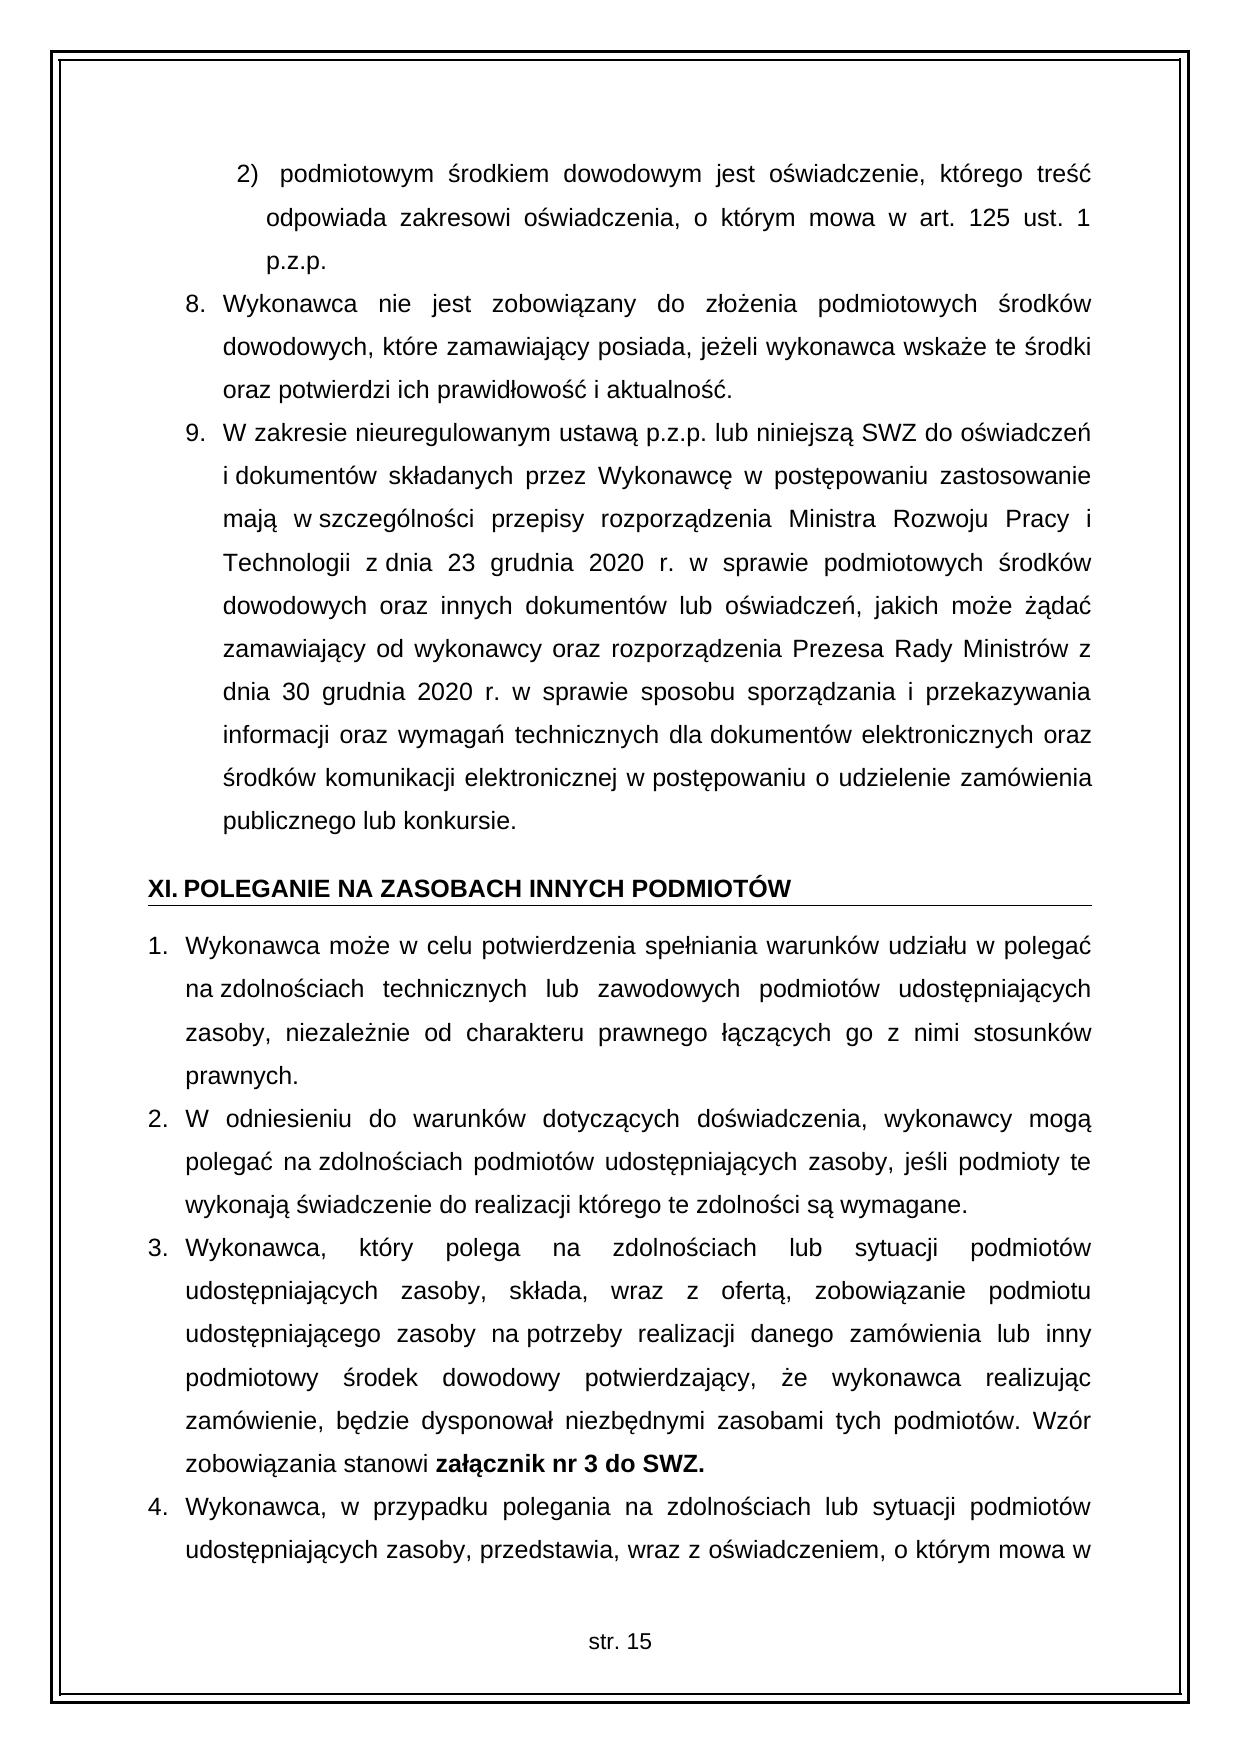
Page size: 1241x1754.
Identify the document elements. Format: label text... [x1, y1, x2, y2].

list Wykonawca może w celu potwierdzenia spełniania warunków udziału w polegać na zdolnościach technicznych lub zawodowych podmiotów udostępniających zasoby, niezależnie od charakteru prawnego łączących go z nimi stosunków prawnych. [148, 931, 1092, 1089]
list W zakresie nieuregulowanym ustawą p.z.p. lub niniejszą SWZ do oświadczeń i dokumentów składanych przez Wykonawcę w postępowaniu zastosowanie mają w szczególności przepisy rozporządzenia Ministra Rozwoju Pracy i Technologii z dnia 23 grudnia 2020 r. w sprawie podmiotowych środków dowodowych oraz innych dokumentów lub oświadczeń, jakich może żądać zamawiający od wykonawcy oraz rozporządzenia Prezesa Rady Ministrów z dnia 30 grudnia 2020 r. w sprawie sposobu sporządzania i przekazywania informacji oraz wymagań technicznych dla dokumentów elektronicznych oraz środków komunikacji elektronicznej w postępowaniu o udzielenie zamówienia publicznego lub konkursie. [185, 418, 1092, 835]
list Wykonawca, który polega na zdolnościach lub sytuacji podmiotów udostępniających zasoby, składa, wraz z ofertą, zobowiązanie podmiotu udostępniającego zasoby na potrzeby realizacji danego zamówienia lub inny podmiotowy środek dowodowy potwierdzający, że wykonawca realizując zamówienie, będzie dysponował niezbędnymi zasobami tych podmiotów. Wzór zobowiązania stanowi załącznik nr 3 do SWZ. [148, 1233, 1092, 1478]
subtitle XI. POLEGANIE NA ZASOBACH INNYCH PODMIOTÓW [148, 874, 1092, 905]
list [148, 1492, 1092, 1564]
list W odniesieniu do warunków dotyczących doświadczenia, wykonawcy mogą polegać na zdolnościach podmiotów udostępniających zasoby, jeśli podmioty te wykonają świadczenie do realizacji którego te zdolności są wymagane. [148, 1104, 1092, 1219]
list podmiotowym środkiem dowodowym jest oświadczenie, którego treść odpowiada zakresowi oświadczenia, o którym mowa w art. 125 ust. 1 p.z.p. [236, 159, 1092, 274]
list Wykonawca nie jest zobowiązany do złożenia podmiotowych środków dowodowych, które zamawiający posiada, jeżeli wykonawca wskaże te środki oraz potwierdzi ich prawidłowość i aktualność. [185, 289, 1092, 404]
